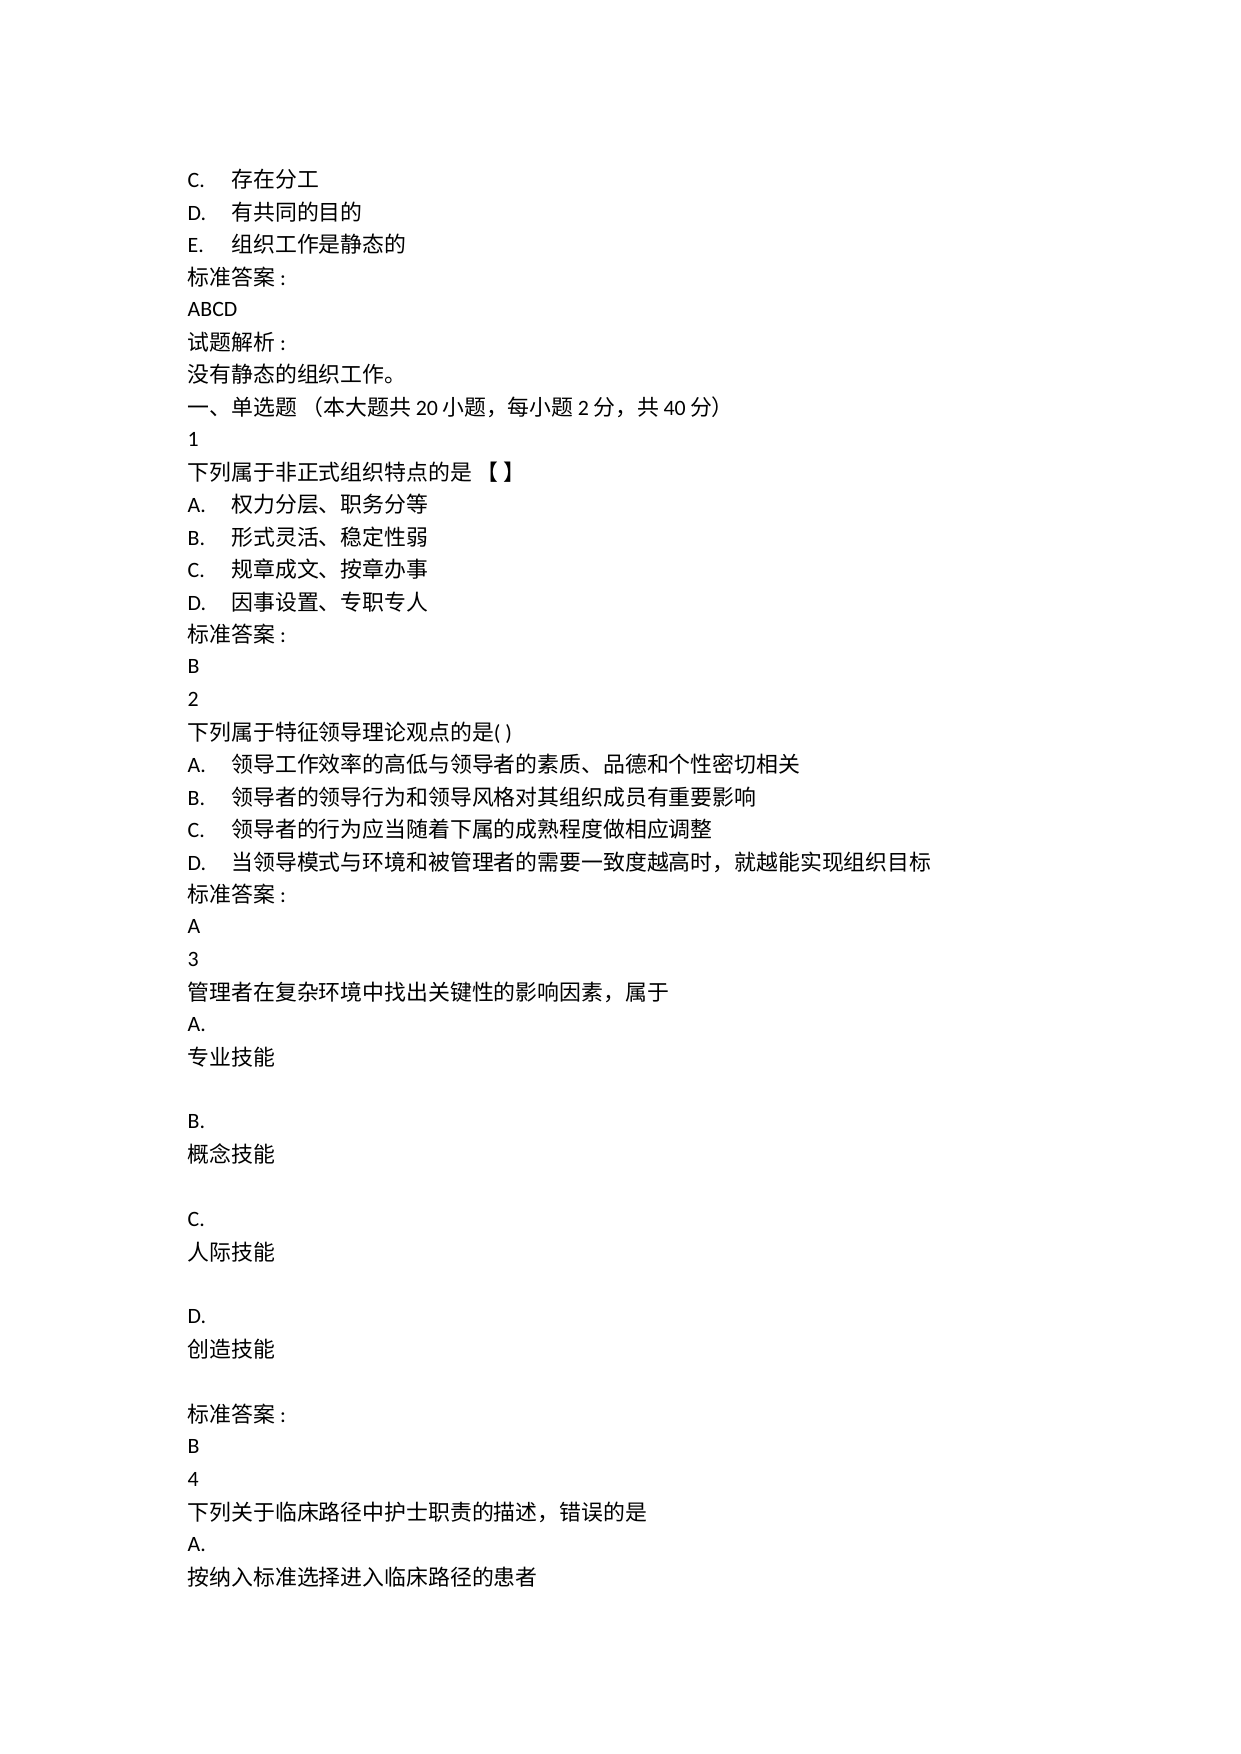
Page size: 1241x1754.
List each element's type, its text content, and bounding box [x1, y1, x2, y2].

list 人际技能 [187, 1234, 1053, 1267]
list D. 当领导模式与环境和被管理者的需要一致度越高时，就越能实现组织目标 [187, 844, 1053, 877]
list B. 形式灵活、稳定性弱 [187, 519, 1053, 552]
list C. 规章成文、按章办事 [187, 552, 1053, 584]
list 下列属于非正式组织特点的是 【 】 [187, 454, 1053, 487]
list 标准答案 : [187, 259, 1053, 292]
list B. 领导者的领导行为和领导风格对其组织成员有重要影响 [187, 779, 1053, 812]
list D. [187, 1299, 1053, 1332]
list 按纳入标准选择进入临床路径的患者 [187, 1559, 1053, 1592]
list 4 [187, 1462, 1053, 1494]
list C. [187, 1202, 1053, 1234]
list 2 [187, 682, 1053, 714]
list 标准答案 : [187, 617, 1053, 649]
list B [187, 649, 1053, 682]
list 概念技能 [187, 1137, 1053, 1169]
list B [187, 1429, 1053, 1462]
list 一、单选题 （本大题共20小题，每小题2分，共40分） [187, 389, 1053, 422]
list 标准答案 : [187, 1397, 1053, 1429]
list A. [187, 1527, 1053, 1559]
list A [187, 909, 1053, 942]
list B. [187, 1104, 1053, 1137]
list D. 有共同的目的 [187, 194, 1053, 227]
list E. 组织工作是静态的 [187, 227, 1053, 259]
list 1 [187, 422, 1053, 454]
list 下列属于特征领导理论观点的是( ) [187, 714, 1053, 747]
list 下列关于临床路径中护士职责的描述，错误的是 [187, 1494, 1053, 1527]
list C. 存在分工 [187, 162, 1053, 194]
list 管理者在复杂环境中找出关键性的影响因素，属于 [187, 974, 1053, 1007]
list 试题解析 : [187, 324, 1053, 357]
list 标准答案 : [187, 877, 1053, 909]
list D. 因事设置、专职专人 [187, 584, 1053, 617]
list ABCD [187, 292, 1053, 324]
list A. [187, 1007, 1053, 1039]
list A. 权力分层、职务分等 [187, 487, 1053, 519]
list 创造技能 [187, 1332, 1053, 1364]
list A. 领导工作效率的高低与领导者的素质、品德和个性密切相关 [187, 747, 1053, 779]
list 3 [187, 942, 1053, 974]
list 专业技能 [187, 1039, 1053, 1072]
list 没有静态的组织工作。 [187, 357, 1053, 389]
list C. 领导者的行为应当随着下属的成熟程度做相应调整 [187, 812, 1053, 844]
